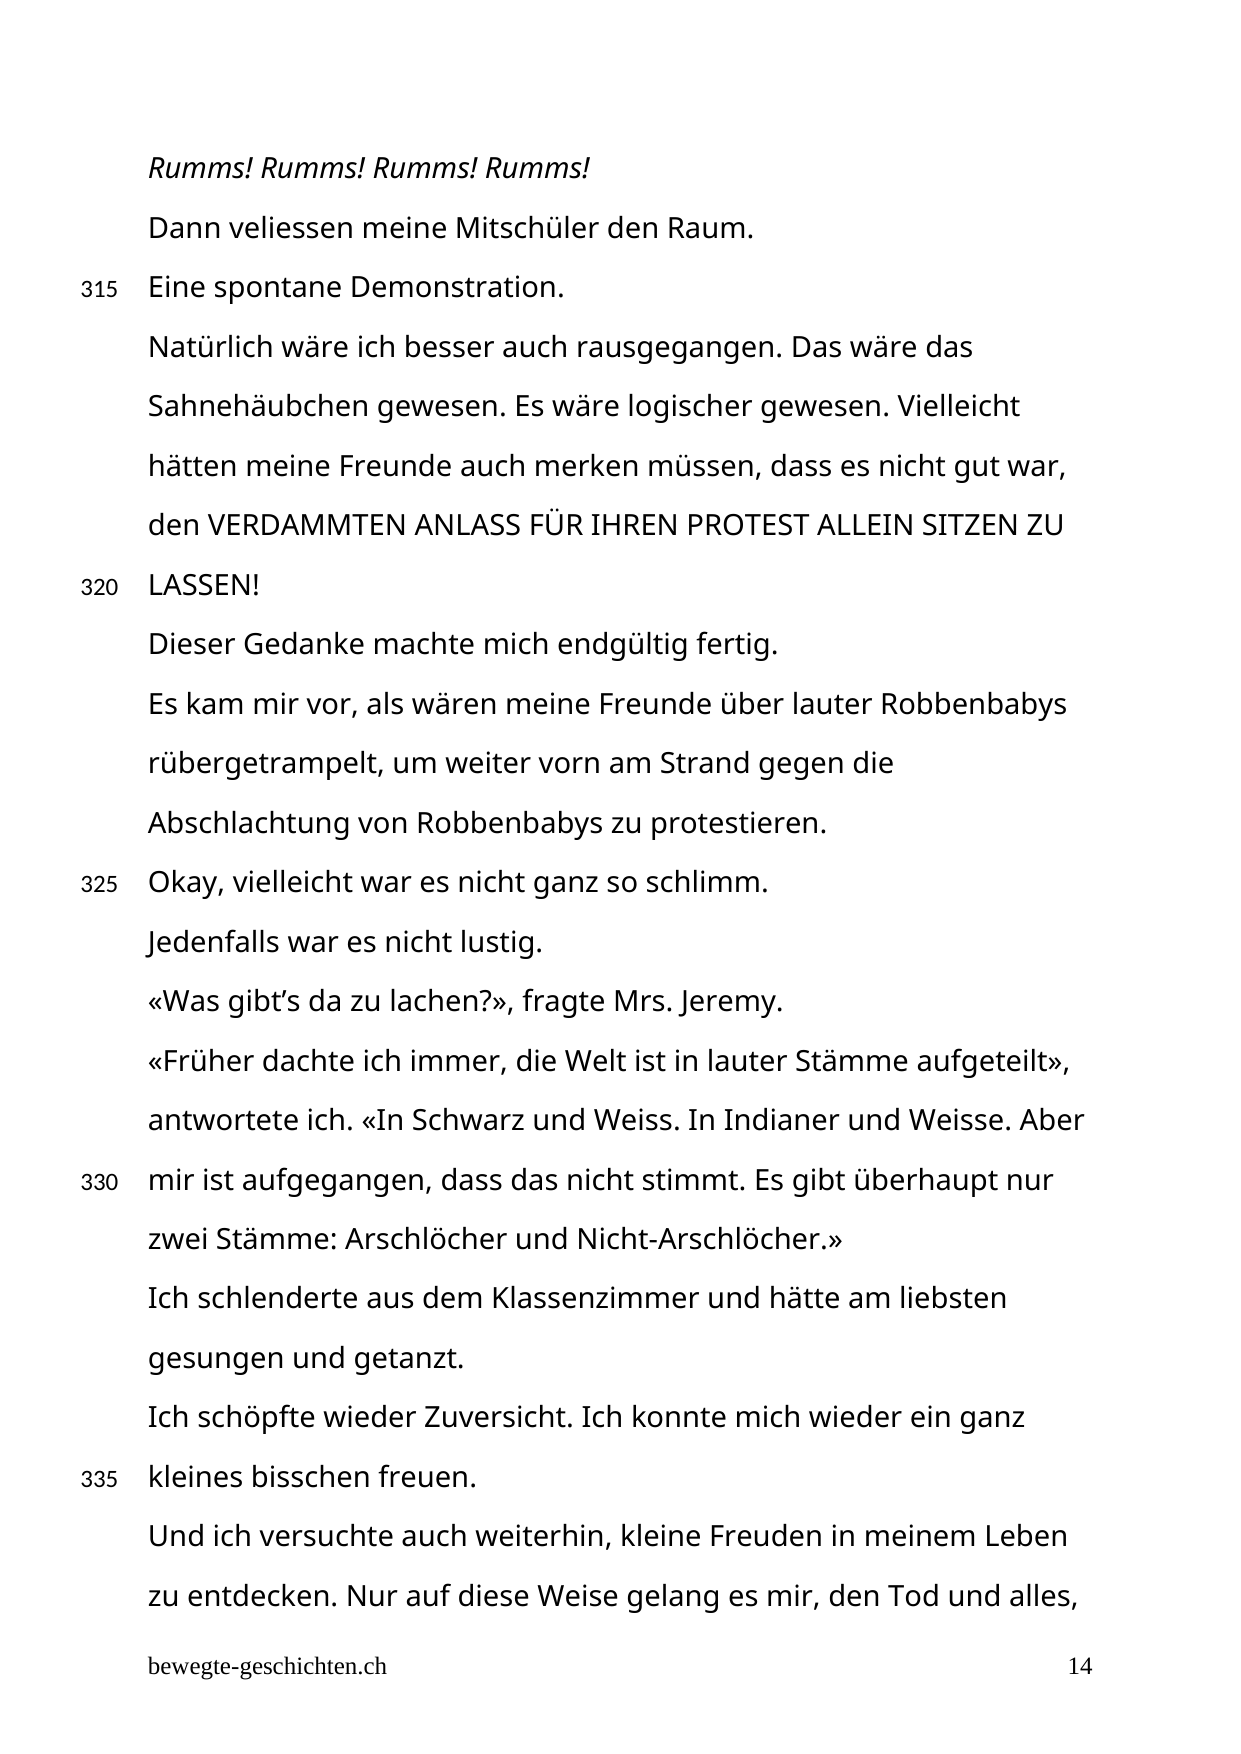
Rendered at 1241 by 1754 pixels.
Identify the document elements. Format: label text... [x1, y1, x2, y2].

text «Was gibt’s da zu lachen?», fragte Mrs. Jeremy. [148, 980, 1092, 1020]
text Dann veliessen meine Mitschüler den Raum. [148, 207, 1092, 247]
text Rumms! Rumms! Rumms! Rumms! [148, 148, 1092, 187]
text Ich schlenderte aus dem Klassenzimmer und hätte am liebsten gesungen und getanzt. [148, 1278, 1092, 1377]
text Ich schöpfte wieder Zuversicht. Ich konnte mich wieder ein ganz kleines bisschen freuen. [148, 1397, 1092, 1496]
text Okay, vielleicht war es nicht ganz so schlimm. [148, 861, 1092, 901]
text Jedenfalls war es nicht lustig. [148, 921, 1092, 961]
text Eine spontane Demonstration. [148, 267, 1092, 306]
text «Früher dachte ich immer, die Welt ist in lauter Stämme aufgeteilt», antwortete ich. «In Schwarz und Weiss. In Indianer und Weisse. Aber mir ist aufgegangen, dass das nicht stimmt. Es gibt überhaupt nur zwei Stämme: Arschlöcher und Nicht-Arschlöcher.» [148, 1040, 1092, 1258]
text Es kam mir vor, als wären meine Freunde über lauter Robbenbabys rübergetrampelt, um weiter vorn am Strand gegen die Abschlachtung von Robbenbabys zu protestieren. [148, 683, 1092, 842]
text Natürlich wäre ich besser auch rausgegangen. Das wäre das Sahnehäubchen gewesen. Es wäre logischer gewesen. Vielleicht hätten meine Freunde auch merken müssen, dass es nicht gut war, den VERDAMMTEN ANLASS FÜR IHREN PROTEST ALLEIN SITZEN ZU LASSEN! [148, 326, 1092, 604]
text Dieser Gedanke machte mich endgültig fertig. [148, 623, 1092, 663]
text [148, 1516, 1092, 1615]
